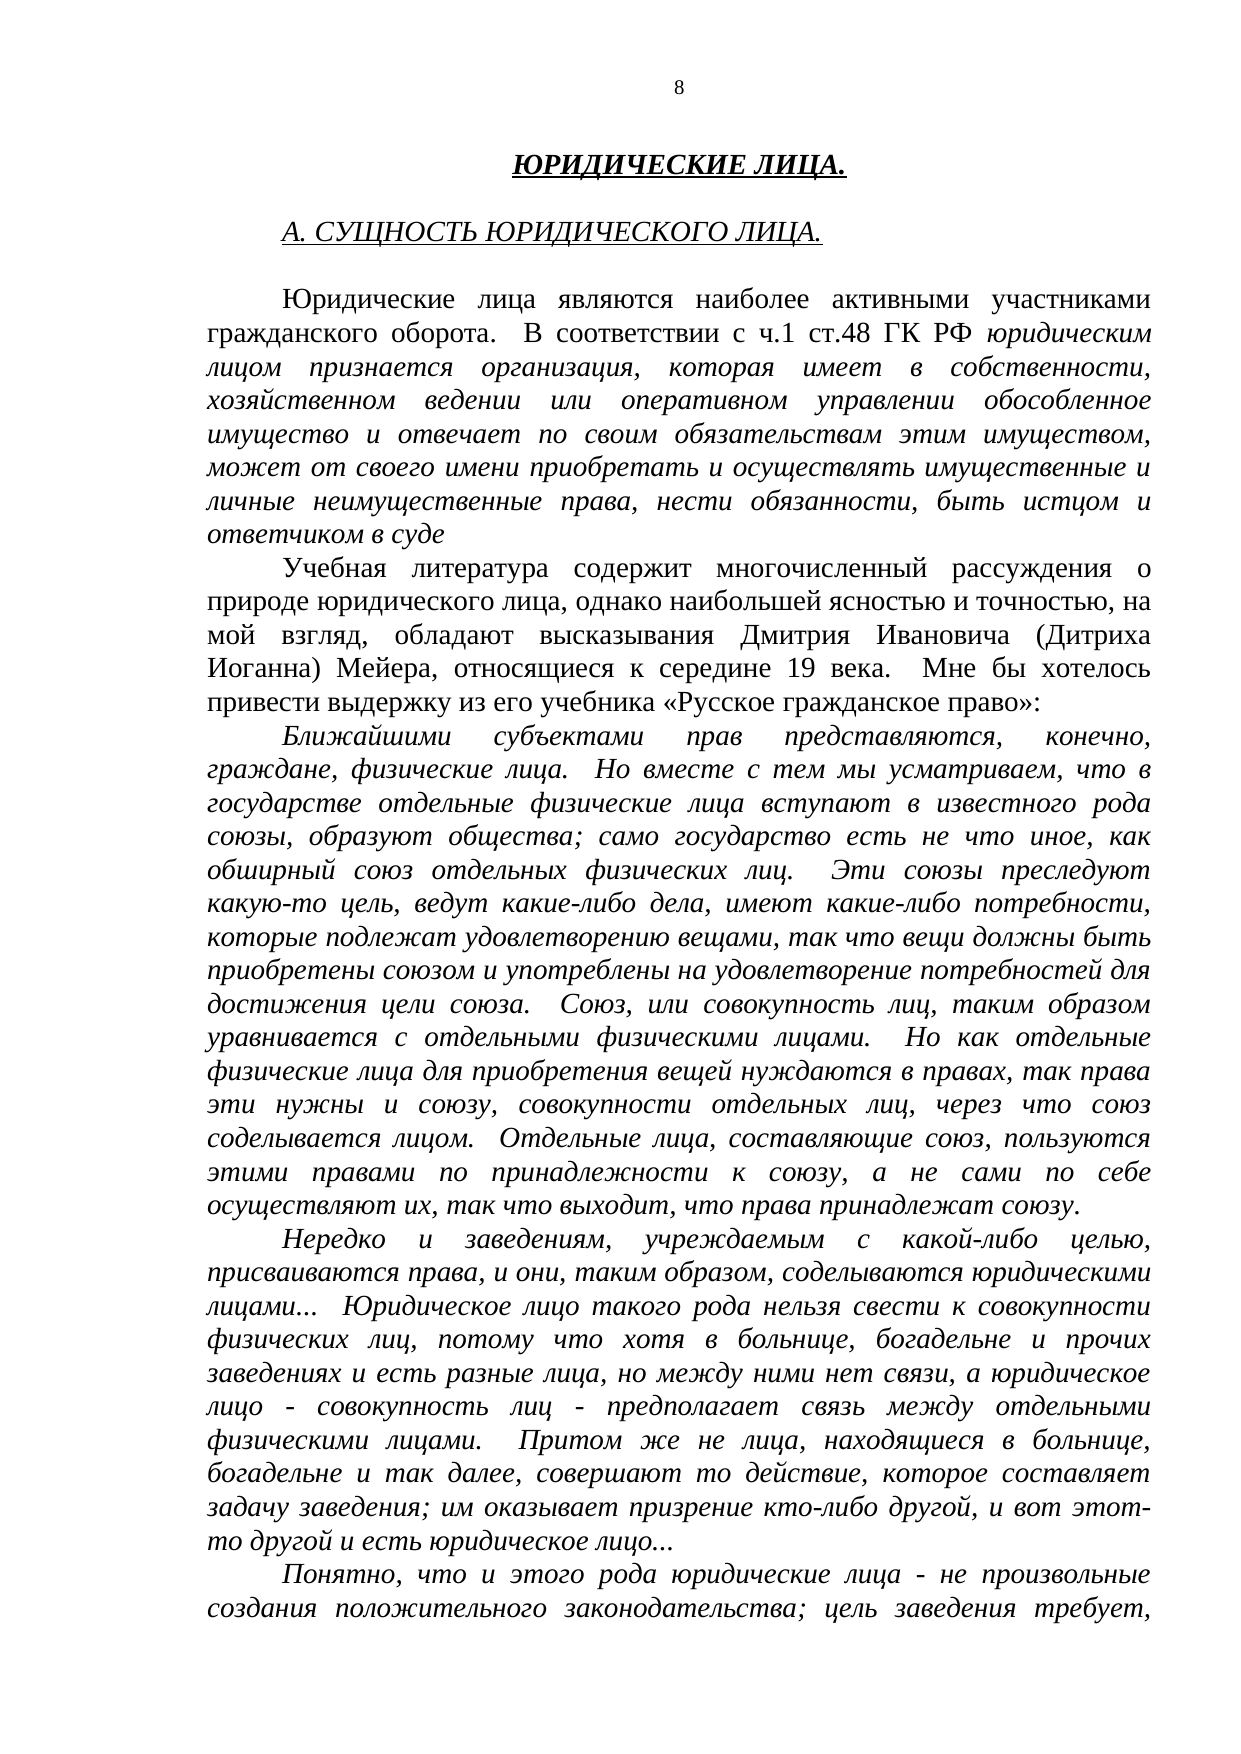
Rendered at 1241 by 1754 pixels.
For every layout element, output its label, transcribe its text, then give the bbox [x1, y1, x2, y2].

text ЮРИДИЧЕСКИЕ ЛИЦА. [207, 148, 1152, 181]
text А. СУЩНОСТЬ ЮРИДИЧЕСКОГО ЛИЦА. [207, 215, 1152, 248]
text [207, 1556, 1152, 1623]
text Юридические лица являются наиболее активными участниками гражданского оборота. В соответствии с ч.1 ст.48 ГК РФ юридическим лицом признается организация, которая имеет в собственности, хозяйственном ведении или оперативном управлении обособленное имущество и отвечает по своим обязательствам этим имуществом, может от своего имени приобретать и осуществлять имущественные и личные неимущественные права, нести обязанности, быть истцом и ответчиком в суде [207, 282, 1152, 550]
text Ближайшими субъектами прав представляются, конечно, граждане, физические лица. Но вместе с тем мы усматриваем, что в государстве отдельные физические лица вступают в известного рода союзы, образуют общества; само государство есть не что иное, как обширный союз отдельных физических лиц. Эти союзы преследуют какую-то цель, ведут какие-либо дела, имеют какие-либо потребности, которые подлежат удовлетворению вещами, так что вещи должны быть приобретены союзом и употреблены на удовлетворение потребностей для достижения цели союза. Союз, или совокупность лиц, таким образом уравнивается с отдельными физическими лицами. Но как отдельные физические лица для приобретения вещей нуждаются в правах, так права эти нужны и союзу, совокупности отдельных лиц, через что союз соделывается лицом. Отдельные лица, составляющие союз, пользуются этими правами по принадлежности к союзу, а не сами по себе осуществляют их, так что выходит, что права принадлежат союзу. [207, 718, 1152, 1221]
text Нередко и заведениям, учреждаемым с какой-либо целью, присваиваются права, и они, таким образом, соделываются юридическими лицами... Юридическое лицо такого рода нельзя свести к совокупности физических лиц, потому что хотя в больнице, богадельне и прочих заведениях и есть разные лица, но между ними нет связи, а юридическое лицо - совокупность лиц - предполагает связь между отдельными физическими лицами. Притом же не лица, находящиеся в больнице, богадельне и так далее, совершают то действие, которое составляет задачу заведения; им оказывает призрение кто-либо другой, и вот этот-то другой и есть юридическое лицо... [207, 1221, 1152, 1556]
text Учебная литература содержит многочисленный рассуждения о природе юридического лица, однако наибольшей ясностью и точностью, на мой взгляд, обладают высказывания Дмитрия Ивановича (Дитриха Иоганна) Мейера, относящиеся к середине 19 века. Мне бы хотелось привести выдержку из его учебника «Русское гражданское право»: [207, 550, 1152, 718]
